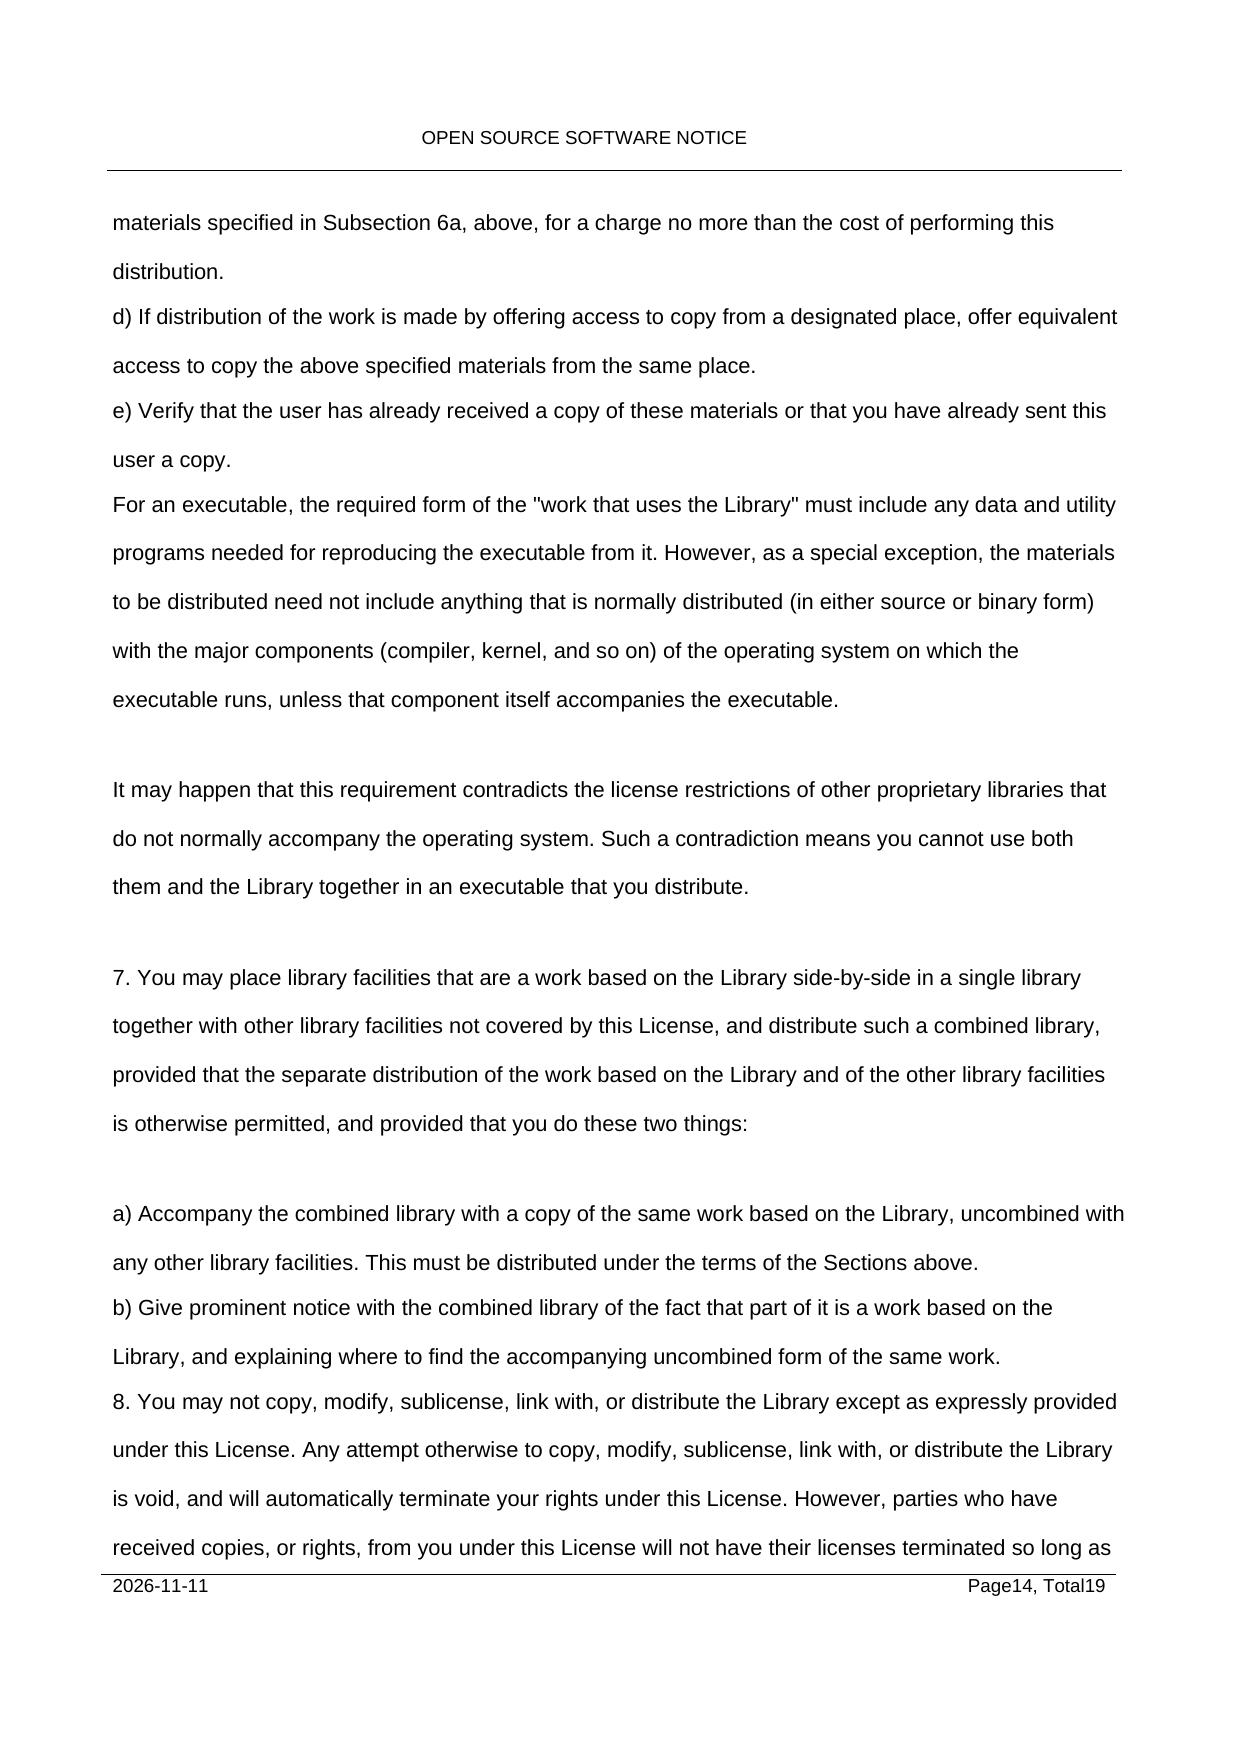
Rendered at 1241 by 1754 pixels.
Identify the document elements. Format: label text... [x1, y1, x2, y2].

text For an executable, the required form of the "work that uses the Library" must include any data and utility programs needed for reproducing the executable from it. However, as a special exception, the materials to be distributed need not include anything that is normally distributed (in either source or binary form) with the major components (compiler, kernel, and so on) of the operating system on which the executable runs, unless that component itself accompanies the executable. [112, 488, 1128, 715]
text 7. You may place library facilities that are a work based on the Library side-by-side in a single library together with other library facilities not covered by this License, and distribute such a combined library, provided that the separate distribution of the work based on the Library and of the other library facilities is otherwise permitted, and provided that you do these two things: [112, 961, 1128, 1139]
text b) Give prominent notice with the combined library of the fact that part of it is a work based on the Library, and explaining where to find the accompanying uncombined form of the same work. [112, 1291, 1128, 1372]
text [112, 206, 1128, 288]
text It may happen that this requirement contradicts the license restrictions of other proprietary libraries that do not normally accompany the operating system. Such a contradiction means you cannot use both them and the Library together in an executable that you distribute. [112, 773, 1128, 903]
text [112, 1385, 1128, 1564]
text e) Verify that the user has already received a copy of these materials or that you have already sent this user a copy. [112, 394, 1128, 475]
text d) If distribution of the work is made by offering access to copy from a designated place, offer equivalent access to copy the above specified materials from the same place. [112, 300, 1128, 381]
text a) Accompany the combined library with a copy of the same work based on the Library, uncombined with any other library facilities. This must be distributed under the terms of the Sections above. [112, 1197, 1128, 1278]
